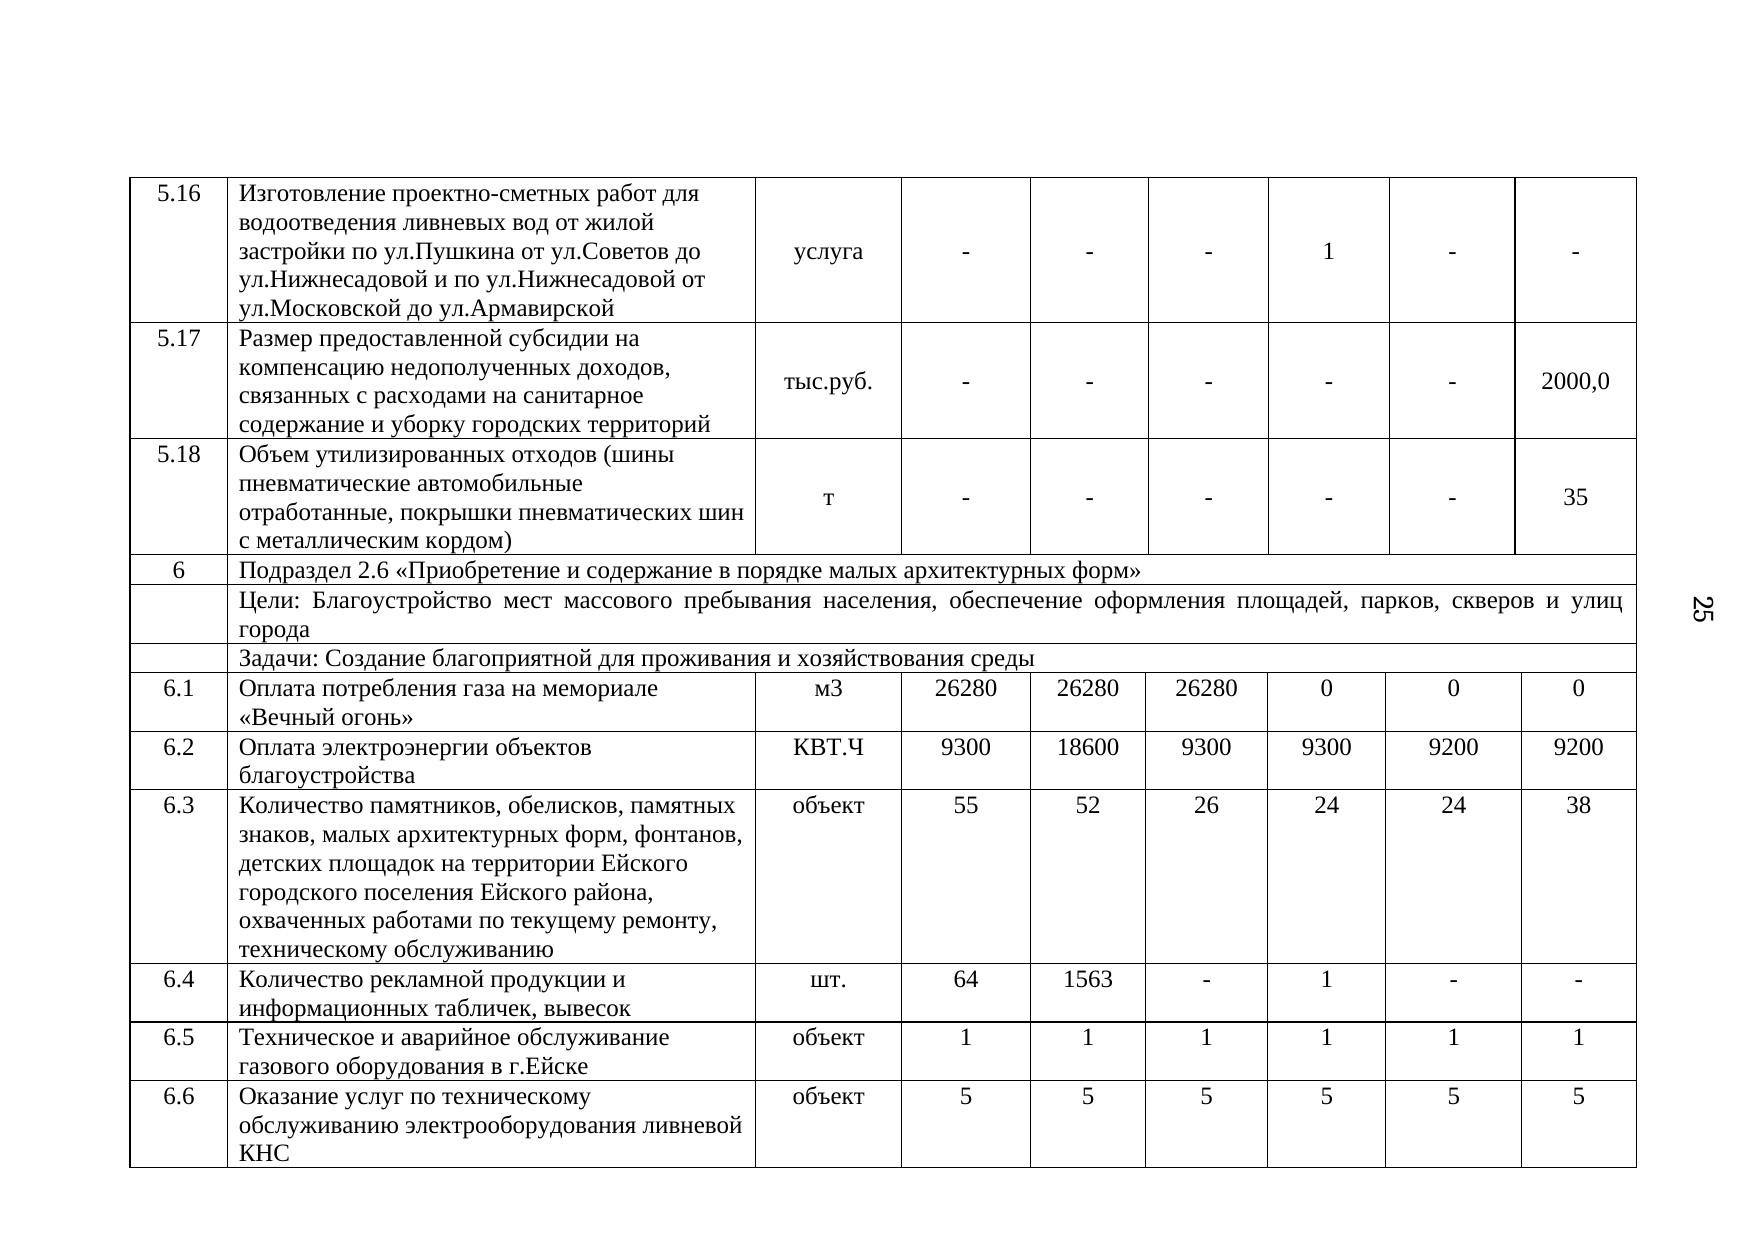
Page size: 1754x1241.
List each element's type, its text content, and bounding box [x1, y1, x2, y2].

table_cell Оплата потребления газа на мемориале «Вечный огонь» [228, 673, 755, 731]
table_cell тыс.руб. [756, 323, 901, 438]
table_cell - [1031, 323, 1148, 438]
table_cell - [1386, 964, 1521, 1021]
table_cell 5 [1031, 1081, 1145, 1167]
table_cell 5 [1268, 1081, 1385, 1167]
table_cell 64 [902, 964, 1030, 1021]
table_cell - [1031, 439, 1148, 554]
table_cell 9300 [1146, 732, 1267, 789]
table_cell 24 [1268, 790, 1385, 963]
table_cell Изготовление проектно-сметных работ для водоотведения ливневых вод от жилой застройки по ул.Пушкина от ул.Советов до ул.Нижнесадовой и по ул.Нижнесадовой от ул.Московской до ул.Армавирской [228, 178, 755, 322]
table_cell КВТ.Ч [756, 732, 901, 789]
table_cell 1 [1269, 178, 1389, 322]
table_cell - [1390, 178, 1514, 322]
table_cell - [1031, 178, 1148, 322]
table_cell 35 [1516, 439, 1636, 554]
table_cell Количество памятников, обелисков, памятных знаков, малых архитектурных форм, фонтанов, детских площадок на территории Ейского городского поселения Ейского района, охваченных работами по текущему ремонту, техническому обслуживанию [228, 790, 755, 963]
table_cell 5 [1522, 1081, 1636, 1167]
table_cell 1 [1146, 1023, 1267, 1080]
table_cell т [756, 439, 901, 554]
table_cell 1 [1268, 964, 1385, 1021]
table_cell Размер предоставленной субсидии на компенсацию недополученных доходов, связанных с расходами на санитарное содержание и уборку городских территорий [228, 323, 755, 438]
table_cell - [1390, 323, 1514, 438]
table_cell 6 [131, 555, 227, 584]
table_cell - [1146, 964, 1267, 1021]
table_cell Оплата электроэнергии объектов благоустройства [228, 732, 755, 789]
table_cell шт. [756, 964, 901, 1021]
table_cell Задачи: Создание благоприятной для проживания и хозяйствования среды [228, 644, 1636, 672]
table_cell 9200 [1386, 732, 1521, 789]
table_cell м3 [756, 673, 901, 731]
table_cell 52 [1031, 790, 1145, 963]
table_cell 6.4 [131, 964, 227, 1021]
table_cell Количество рекламной продукции и информационных табличек, вывесок [228, 964, 755, 1021]
table_cell - [902, 439, 1030, 554]
table_cell Техническое и аварийное обслуживание газового оборудования в г.Ейске [228, 1023, 755, 1080]
table_cell 9300 [1268, 732, 1385, 789]
table_cell - [1390, 439, 1514, 554]
table_cell Подраздел 2.6 «Приобретение и содержание в порядке малых архитектурных форм» [228, 555, 1636, 584]
table_cell - [1149, 323, 1268, 438]
table_cell 26 [1146, 790, 1267, 963]
table_cell 0 [1268, 673, 1385, 731]
table_cell 5.17 [131, 323, 227, 438]
table_cell услуга [756, 178, 901, 322]
table_cell 5 [902, 1081, 1030, 1167]
table_cell 6.1 [131, 673, 227, 731]
table_cell - [1149, 178, 1268, 322]
table_cell - [902, 178, 1030, 322]
table_cell 5.18 [131, 439, 227, 554]
table_cell 9200 [1522, 732, 1636, 789]
table_cell 5.16 [131, 178, 227, 322]
table_cell 1563 [1031, 964, 1145, 1021]
table_cell 1 [1268, 1023, 1385, 1080]
table_cell - [1269, 323, 1389, 438]
table_cell 6.3 [131, 790, 227, 963]
table_cell 0 [1522, 673, 1636, 731]
table_cell 18600 [1031, 732, 1145, 789]
table_cell 5 [1146, 1081, 1267, 1167]
table_cell 1 [1386, 1023, 1521, 1080]
table_cell - [902, 323, 1030, 438]
table_cell объект [756, 1081, 901, 1167]
table_cell 6.2 [131, 732, 227, 789]
table_cell 1 [902, 1023, 1030, 1080]
table_cell 24 [1386, 790, 1521, 963]
table_cell объект [756, 790, 901, 963]
table_cell [131, 644, 227, 672]
table_cell - [1269, 439, 1389, 554]
table_cell - [1149, 439, 1268, 554]
table_cell 55 [902, 790, 1030, 963]
table_cell 5 [1386, 1081, 1521, 1167]
table_cell 1 [1522, 1023, 1636, 1080]
table_cell 26280 [902, 673, 1030, 731]
table_cell Объем утилизированных отходов (шины пневматические автомобильные отработанные, покрышки пневматических шин с металлическим кордом) [228, 439, 755, 554]
table_cell 6.5 [131, 1023, 227, 1080]
table_cell 0 [1386, 673, 1521, 731]
table_cell Цели: Благоустройство мест массового пребывания населения, обеспечение оформления площадей, парков, скверов и улиц города [228, 585, 1636, 642]
table_cell Оказание услуг по техническому обслуживанию электрооборудования ливневой КНС [228, 1081, 755, 1167]
table_cell 1 [1031, 1023, 1145, 1080]
table_cell 6.6 [131, 1081, 227, 1167]
table_cell объект [756, 1023, 901, 1080]
table_cell 26280 [1146, 673, 1267, 731]
table_cell [131, 585, 227, 642]
table_cell 2000,0 [1516, 323, 1636, 438]
table_cell 26280 [1031, 673, 1145, 731]
table_cell - [1522, 964, 1636, 1021]
table_cell - [1516, 178, 1636, 322]
table_cell 38 [1522, 790, 1636, 963]
table_cell 9300 [902, 732, 1030, 789]
